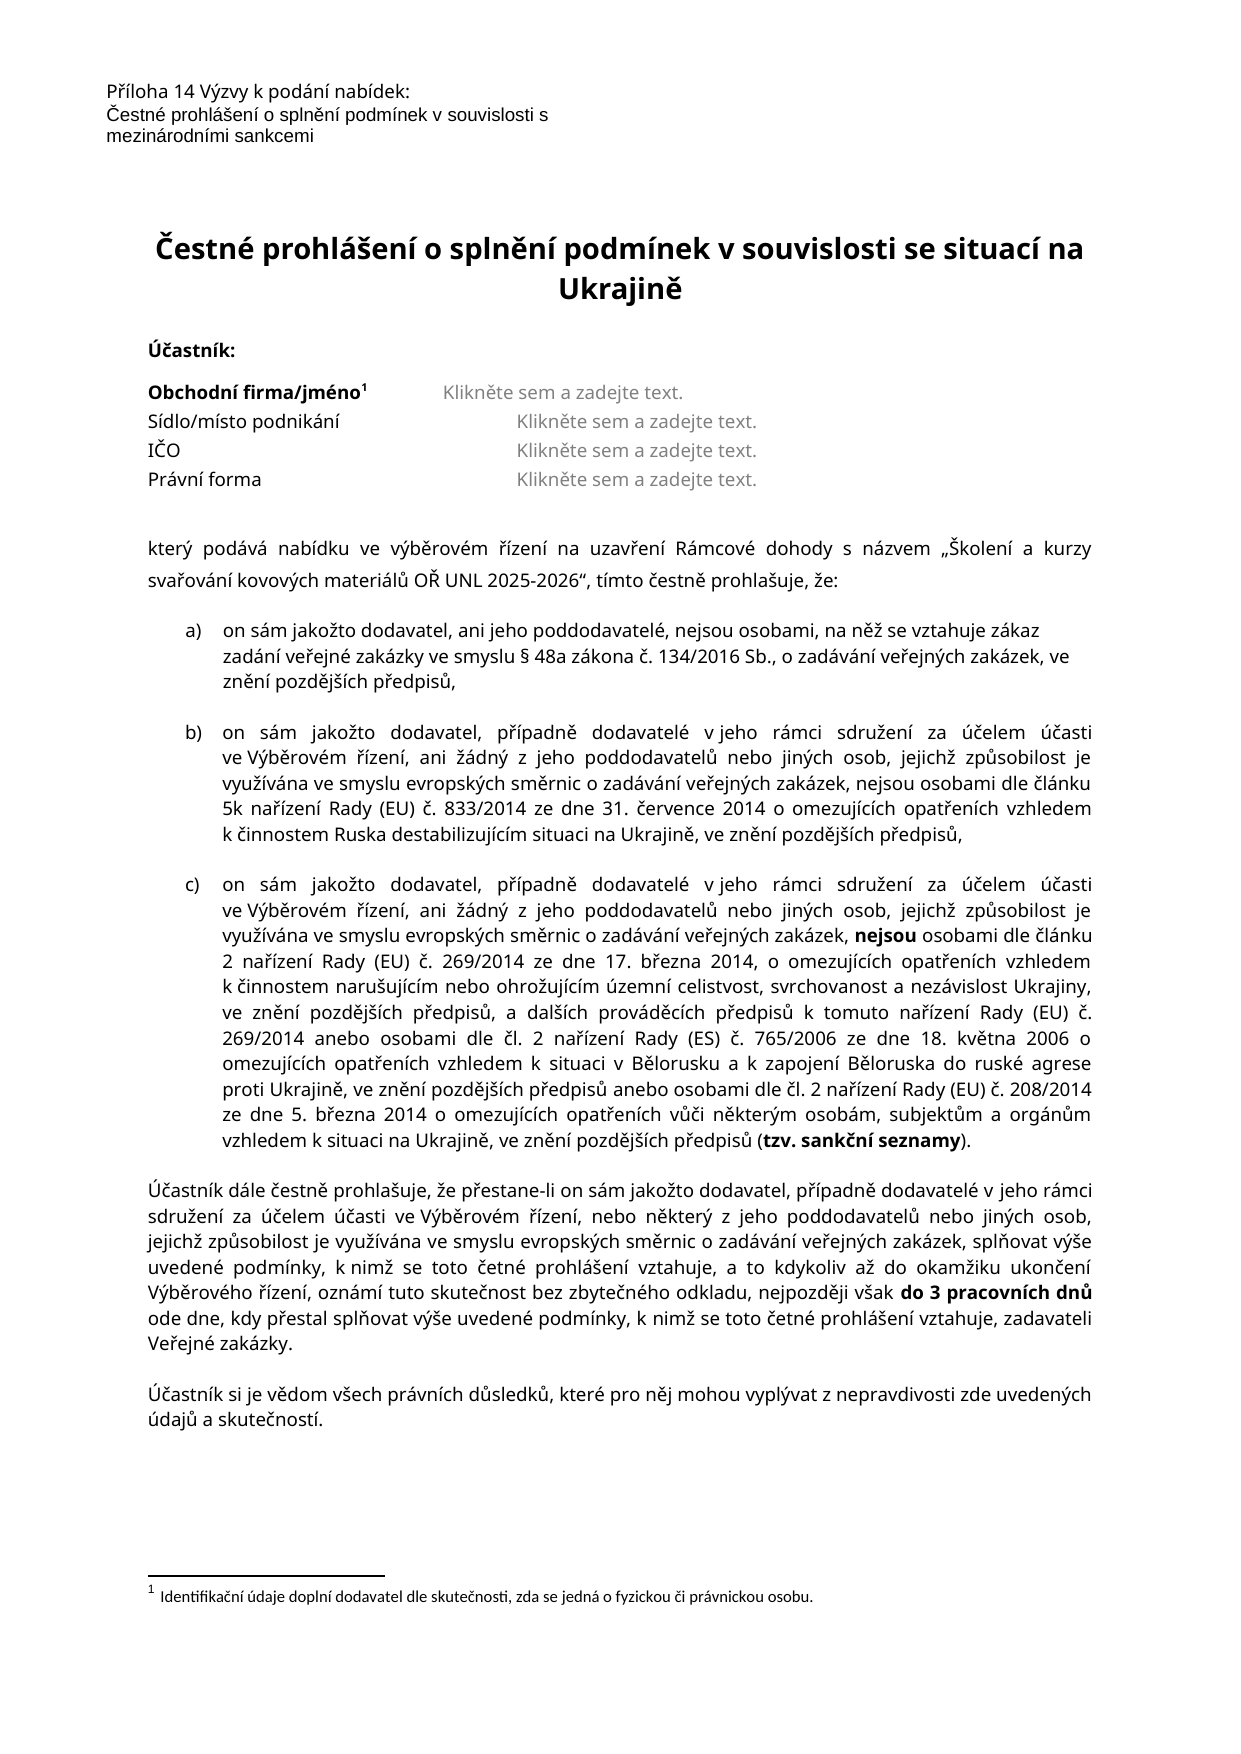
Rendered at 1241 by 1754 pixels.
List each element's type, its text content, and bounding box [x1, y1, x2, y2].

text Účastník si je vědom všech právních důsledků, které pro něj mohou vyplývat z nepravdivosti zde uvedených údajů a skutečností. [148, 1381, 1093, 1432]
text Sídlo/místo podnikání [148, 405, 1093, 434]
list on sám jakožto dodavatel, případně dodavatelé v jeho rámci sdružení za účelem účasti ve Výběrovém řízení, ani žádný z jeho poddodavatelů nebo jiných osob, jejichž způsobilost je využívána ve smyslu evropských směrnic o zadávání veřejných zakázek, nejsou osobami dle článku 2 nařízení Rady (EU) č. 269/2014 ze dne 17. března 2014, o omezujících opatřeních vzhledem k činnostem narušujícím nebo ohrožujícím územní celistvost, svrchovanost a nezávislost Ukrajiny, ve znění pozdějších předpisů, a dalších prováděcích předpisů k tomuto nařízení Rady (EU) č. 269/2014 anebo osobami dle čl. 2 nařízení Rady (ES) č. 765/2006 ze dne 18. května 2006 o omezujících opatřeních vzhledem k situaci v Bělorusku a k zapojení Běloruska do ruské agrese proti Ukrajině, ve znění pozdějších předpisů anebo osobami dle čl. 2 nařízení Rady (EU) č. 208/2014 ze dne 5. března 2014 o omezujících opatřeních vůči některým osobám, subjektům a orgánům vzhledem k situaci na Ukrajině, ve znění pozdějších předpisů (tzv. sankční seznamy). [185, 872, 1093, 1152]
text Právní forma [148, 463, 1093, 492]
list on sám jakožto dodavatel, ani jeho poddodavatelé, nejsou osobami, na něž se vztahuje zákaz zadání veřejné zakázky ve smyslu § 48a zákona č. 134/2016 Sb., o zadávání veřejných zakázek, ve znění pozdějších předpisů, [185, 617, 1093, 694]
list on sám jakožto dodavatel, případně dodavatelé v jeho rámci sdružení za účelem účasti ve Výběrovém řízení, ani žádný z jeho poddodavatelů nebo jiných osob, jejichž způsobilost je využívána ve smyslu evropských směrnic o zadávání veřejných zakázek, nejsou osobami dle článku 5k nařízení Rady (EU) č. 833/2014 ze dne 31. července 2014 o omezujících opatřeních vzhledem k činnostem Ruska destabilizujícím situaci na Ukrajině, ve znění pozdějších předpisů, [185, 719, 1093, 847]
text Obchodní firma/jméno [148, 376, 1093, 405]
text který podává nabídku ve výběrovém řízení na uzavření Rámcové dohody s názvem „Školení a kurzy svařování kovových materiálů OŘ UNL 2025-2026“, tímto čestně prohlašuje, že: [148, 530, 1093, 592]
text Účastník dále čestně prohlašuje, že přestane-li on sám jakožto dodavatel, případně dodavatelé v jeho rámci sdružení za účelem účasti ve Výběrovém řízení, nebo některý z jeho poddodavatelů nebo jiných osob, jejichž způsobilost je využívána ve smyslu evropských směrnic o zadávání veřejných zakázek, splňovat výše uvedené podmínky, k nimž se toto četné prohlášení vztahuje, a to kdykoliv až do okamžiku ukončení Výběrového řízení, oznámí tuto skutečnost bez zbytečného odkladu, nejpozději však do 3 pracovních dnů ode dne, kdy přestal splňovat výše uvedené podmínky, k nimž se toto četné prohlášení vztahuje, zadavateli Veřejné zakázky. [148, 1177, 1093, 1356]
text IČO [148, 434, 1093, 463]
title Čestné prohlášení o splnění podmínek v souvislosti se situací na Ukrajině [148, 228, 1093, 308]
text Účastník: [148, 333, 1093, 364]
